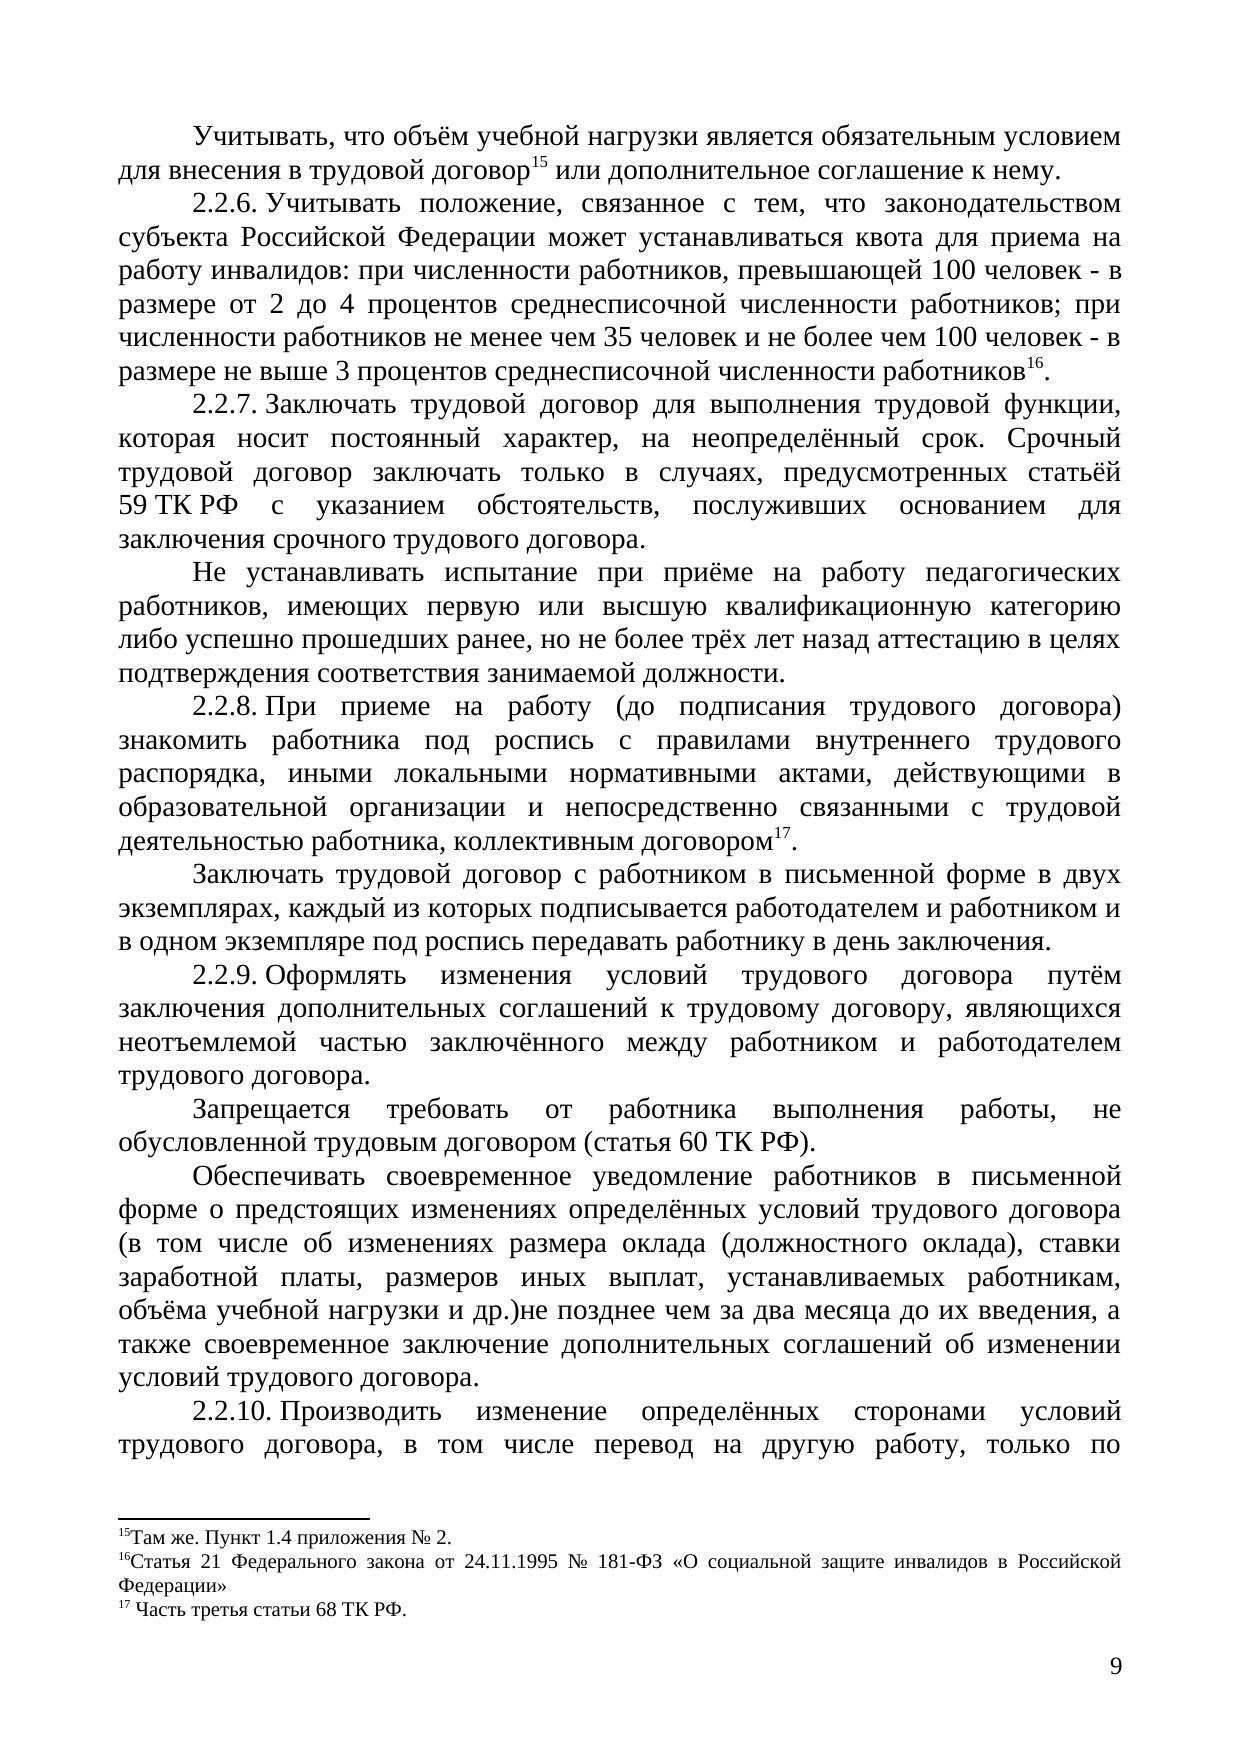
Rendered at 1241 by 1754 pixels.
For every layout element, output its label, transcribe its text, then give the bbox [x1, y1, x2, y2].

text Запрещается требовать от работника выполнения работы, не обусловленной трудовым договором (статья 60 ТК РФ). [118, 1091, 1122, 1158]
text Не устанавливать испытание при приёме на работу педагогических работников, имеющих первую или высшую квалификационную категорию либо успешно прошедших ранее, но не более трёх лет назад аттестацию в целях подтверждения соответствия занимаемой должности. [118, 554, 1122, 688]
text 2.2.8. При приеме на работу (до подписания трудового договора) знакомить работника под роспись с правилами внутреннего трудового распорядка, иными локальными нормативными актами, действующими в образовательной организации и непосредственно связанными с трудовой деятельностью работника, коллективным договором. [118, 688, 1122, 856]
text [118, 1393, 1122, 1460]
text 2.2.9. Оформлять изменения условий трудового договора путём заключения дополнительных соглашений к трудовому договору, являющихся неотъемлемой частью заключённого между работником и работодателем трудового договора. [118, 957, 1122, 1091]
text Обеспечивать своевременное уведомление работников в письменной форме о предстоящих изменениях определённых условий трудового договора (в том числе об изменениях размера оклада (должностного оклада), ставки заработной платы, размеров иных выплат, устанавливаемых работникам, объёма учебной нагрузки и др.)не позднее чем за два месяца до их введения, а также своевременное заключение дополнительных соглашений об изменении условий трудового договора. [118, 1158, 1122, 1393]
text Учитывать, что объём учебной нагрузки является обязательным условием для внесения в трудовой договор или дополнительное соглашение к нему. [118, 118, 1122, 185]
text Заключать трудовой договор с работником в письменной форме в двух экземплярах, каждый из которых подписывается работодателем и работником и в одном экземпляре под роспись передавать работнику в день заключения. [118, 856, 1122, 957]
text 2.2.6. Учитывать положение, связанное с тем, что законодательством субъекта Российской Федерации может устанавливаться квота для приема на работу инвалидов: при численности работников, превышающей 100 человек - в размере от 2 до 4 процентов среднесписочной численности работников; при численности работников не менее чем 35 человек и не более чем 100 человек - в размере не выше 3 процентов среднесписочной численности работников. [118, 185, 1122, 387]
text 2.2.7. Заключать трудовой договор для выполнения трудовой функции, которая носит постоянный характер, на неопределённый срок. Срочный трудовой договор заключать только в случаях, предусмотренных статьёй 59 ТК РФ с указанием обстоятельств, послуживших основанием для заключения срочного трудового договора. [118, 387, 1122, 554]
